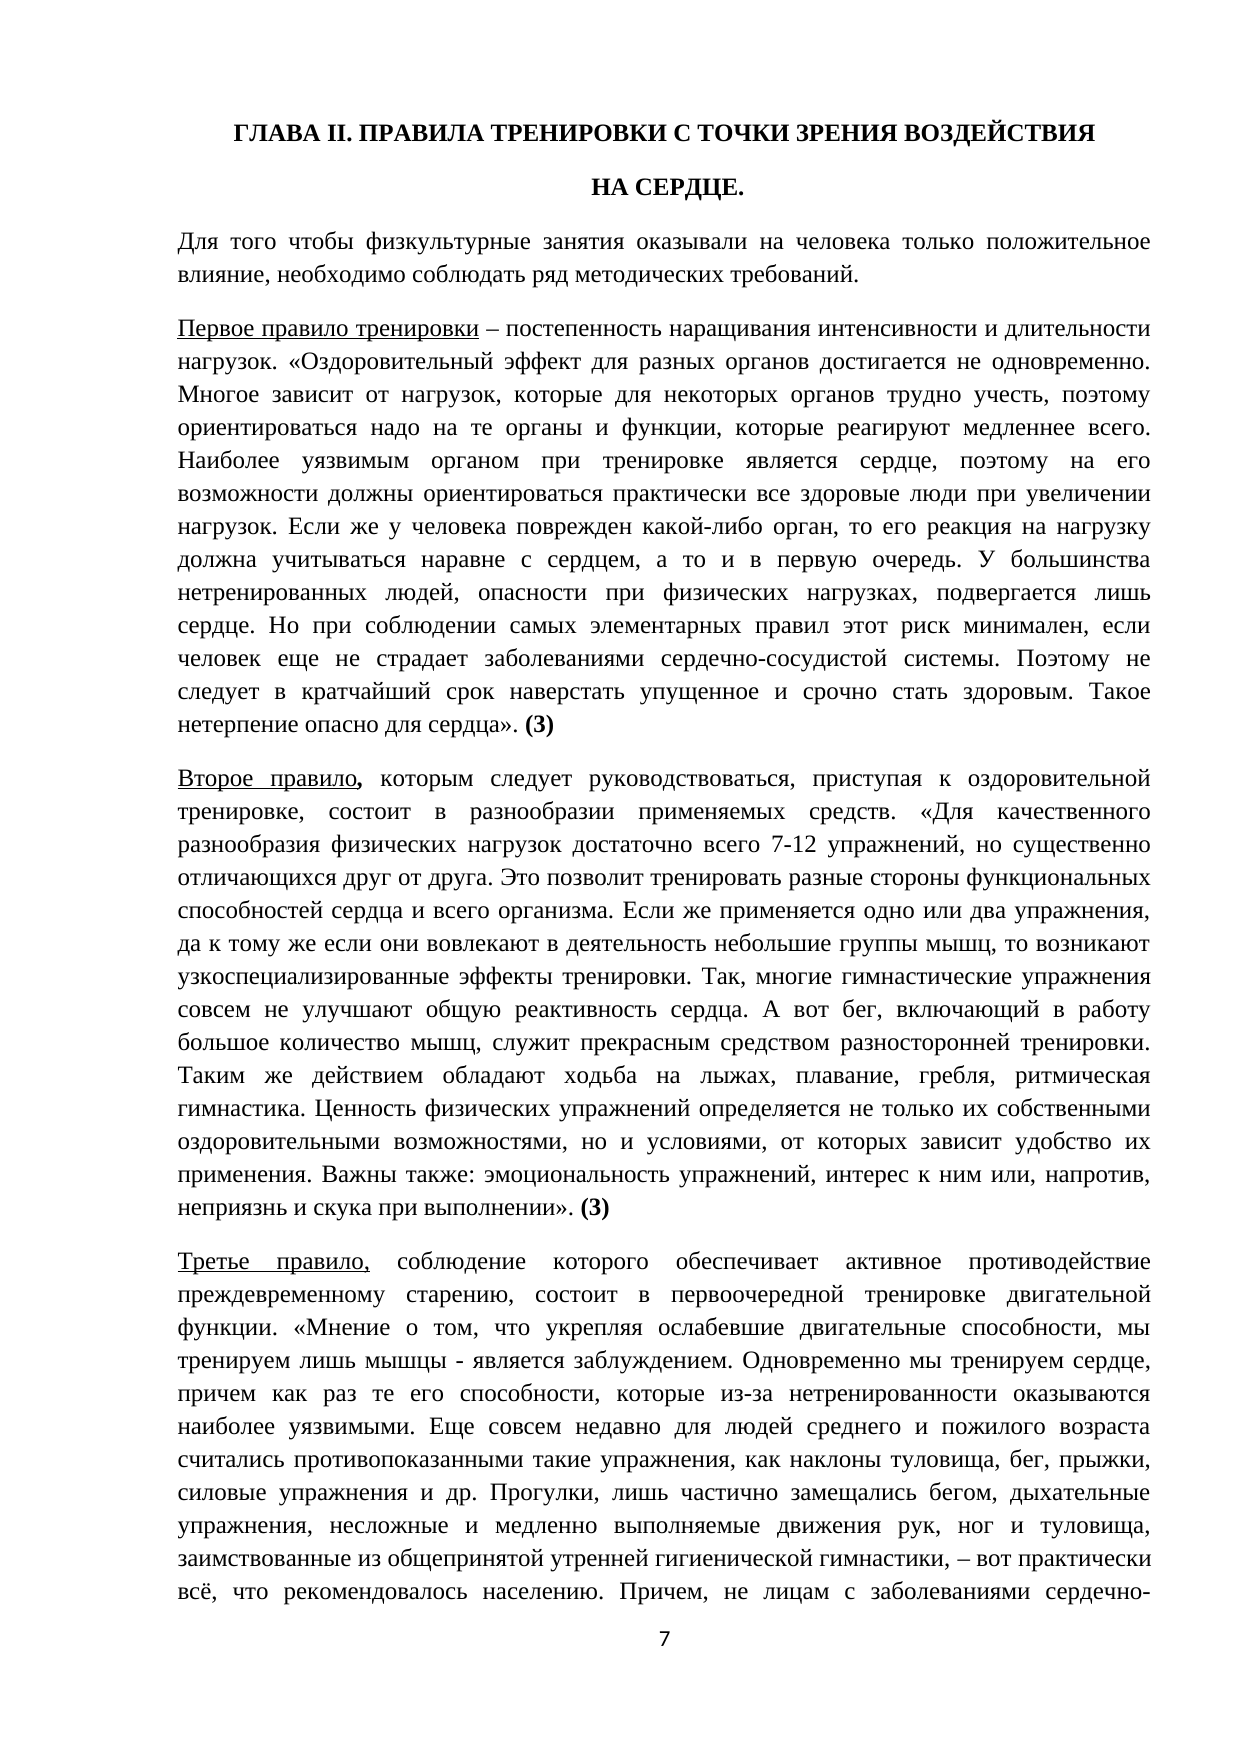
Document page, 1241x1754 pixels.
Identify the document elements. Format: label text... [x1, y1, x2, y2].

text НА СЕРДЦЕ. [177, 172, 1152, 201]
text Первое правило тренировки – постепенность наращивания интенсивности и длительности нагрузок. «Оздоровительный эффект для разных органов достигается не одновременно. Многое зависит oт нагрузок, которые для некоторых органов трудно учесть, поэтому ориентироваться надо на те органы и функции, которые реагируют медленнее всего. Наиболее уязвимым органом при тренировке является сердце, поэтому на его возможности должны ориентироваться практически все здоровые люди при увеличении нагрузок. Если же у человека поврежден какой-либо орган, то его реакция на нагрузку должна учитываться наравне с сердцем, а то и в первую очередь. У большинства нетренированных людей, опасности при физических нагрузках, подвергается лишь сердце. Но при соблюдении самых элементарных правил этот риск минимален, если человек еще не страдает заболеваниями сердечно-сосудистой системы. Поэтому не следует в кратчайший срок наверстать упущенное и срочно стать здоровым. Такое нетерпение опасно для сердца». (3) [177, 313, 1152, 738]
text Второе правило, которым следует руководствоваться, приступая к оздоровительной тренировке, состоит в разнообразии применяемых средств. «Для качественного разнообразия физических нагрузок достаточно всего 7-12 упражнений, но существенно отличающихся друг от друга. Это позволит тренировать разные стороны функциональных способностей сердца и всего организма. Если же применяется одно или два упражнения, да к тому же если они вовлекают в деятельность небольшие группы мышц, то возникают узкоспециализированные эффекты тренировки. Так, многие гимнастические упражнения совсем не улучшают общую реактивность сердца. А вот бег, включающий в работу большое количество мышц, служит прекрасным средством разносторонней тренировки. Таким же действием обладают ходьба на лыжах, плавание, гребля, ритмическая гимнастика. Ценность физических упражнений определяется не только их собственными оздоровительными возможностями, но и условиями, от которых зависит удобство их применения. Важны также: эмоциональность упражнений, интерес к ним или, напротив, неприязнь и скука при выполнении». (3) [177, 763, 1152, 1221]
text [177, 1246, 1152, 1605]
text ГЛАВА II. ПРАВИЛА ТРЕНИРОВКИ С ТОЧКИ ЗРЕНИЯ ВОЗДЕЙСТВИЯ [177, 118, 1152, 147]
text Для того чтобы физкультурные занятия оказывали на человека только положительное влияние, необходимо соблюдать ряд методических требований. [177, 226, 1152, 288]
